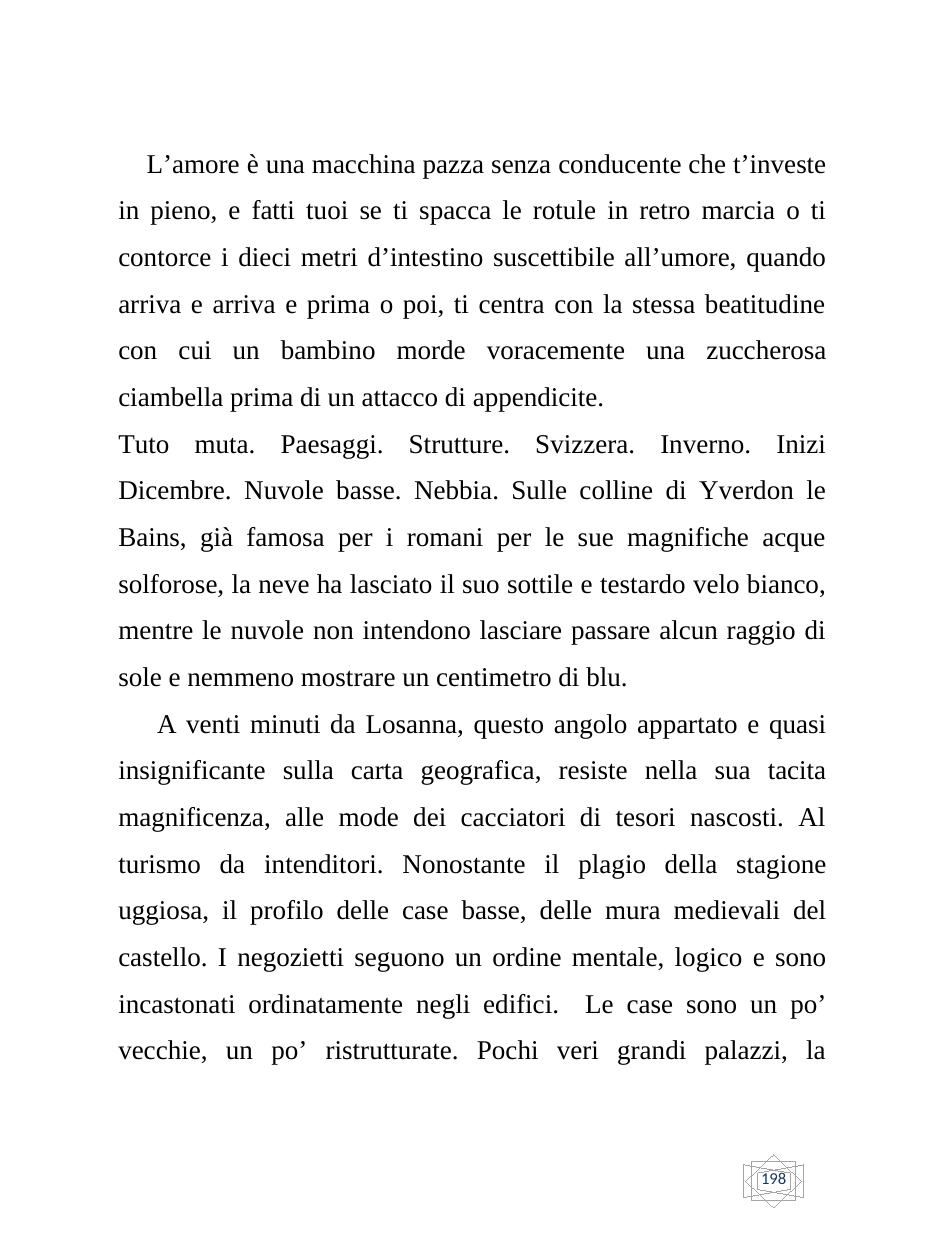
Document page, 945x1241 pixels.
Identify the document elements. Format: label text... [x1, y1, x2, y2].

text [118, 708, 827, 1066]
text L’amore è una macchina pazza senza conducente che t’investe in pieno, e fatti tuoi se ti spacca le rotule in retro marcia o ti contorce i dieci metri d’intestino suscettibile all’umore, quando arriva e arriva e prima o poi, ti centra con la stessa beatitudine con cui un bambino morde voracemente una zuccherosa ciambella prima di un attacco di appendicite. [118, 148, 827, 412]
text Tuto muta. Paesaggi. Strutture. Svizzera. Inverno. Inizi Dicembre. Nuvole basse. Nebbia. Sulle colline di Yverdon le Bains, già famosa per i romani per le sue magnifiche acque solforose, la neve ha lasciato il suo sottile e testardo velo bianco, mentre le nuvole non intendono lasciare passare alcun raggio di sole e nemmeno mostrare un centimetro di blu. [118, 428, 827, 692]
